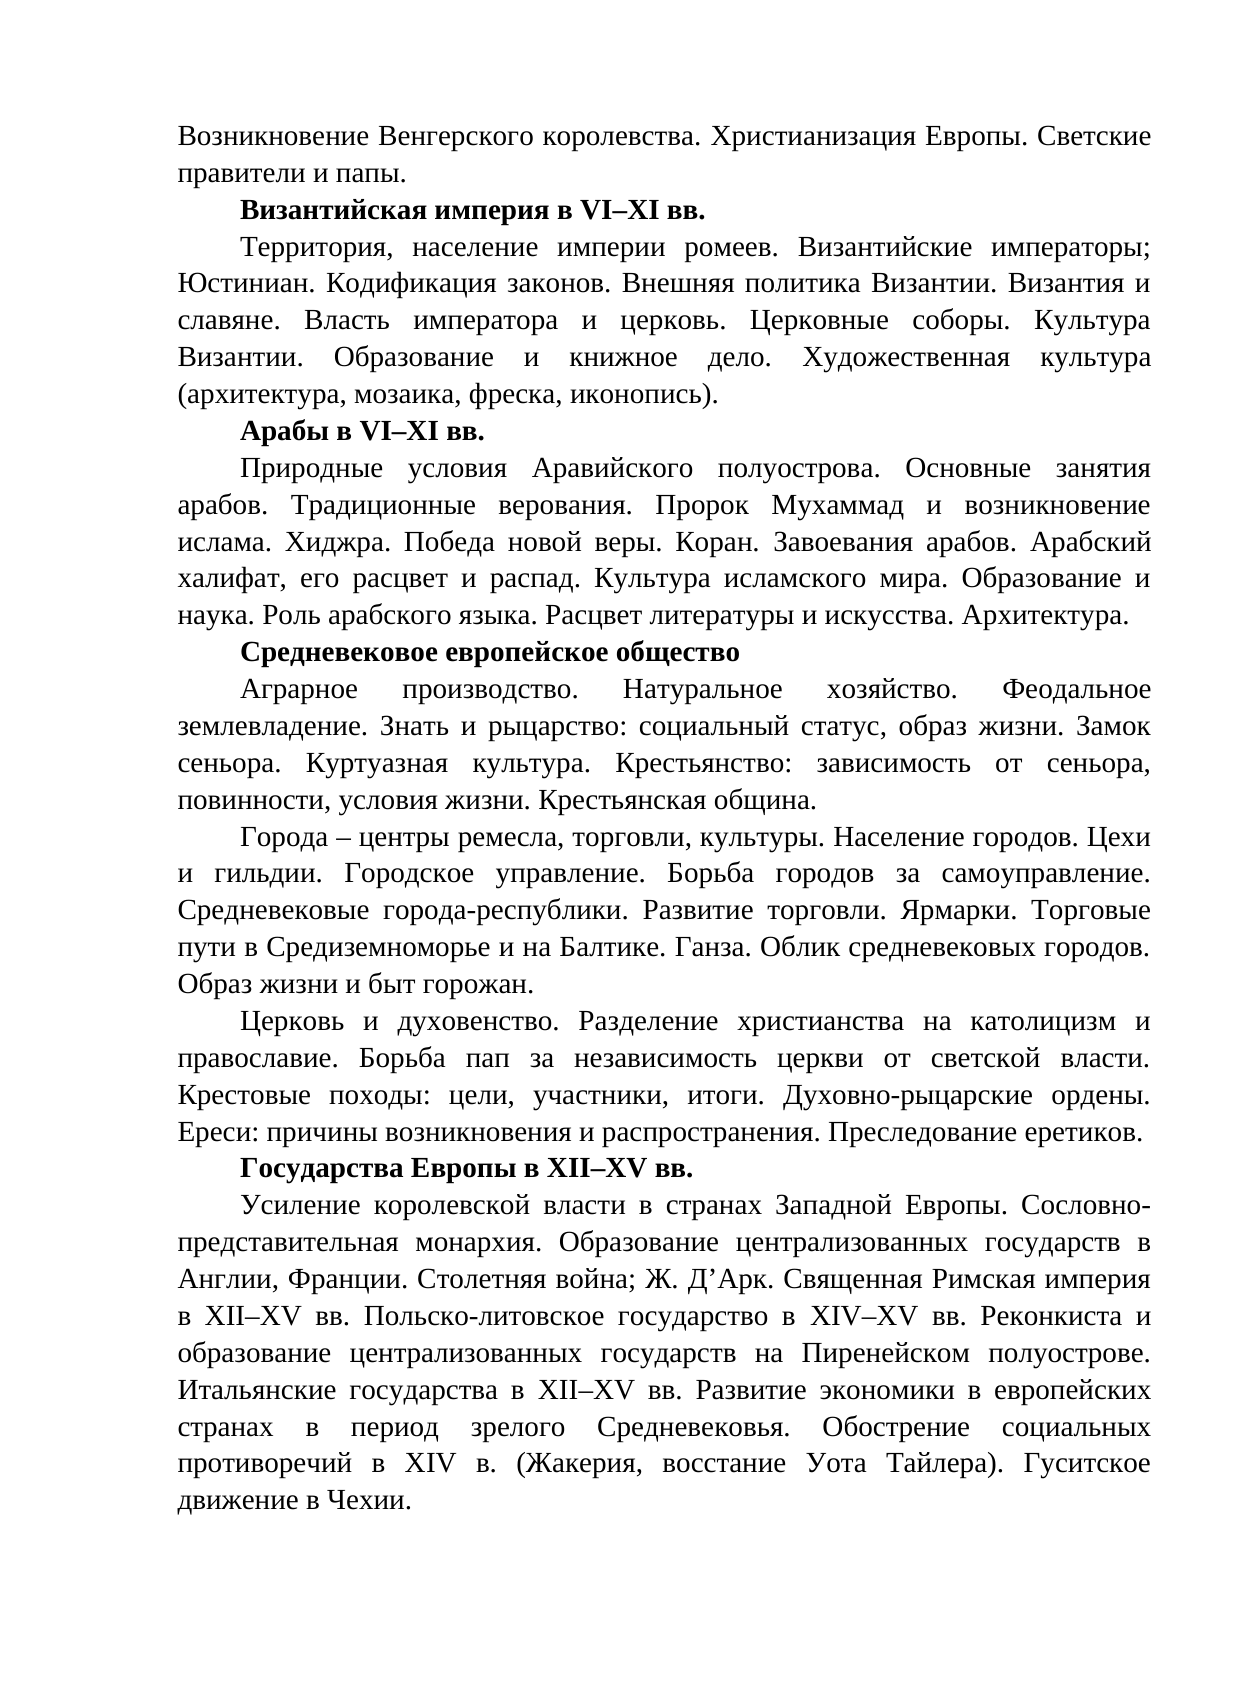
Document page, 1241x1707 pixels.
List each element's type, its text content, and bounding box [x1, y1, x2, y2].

text Средневековое европейское общество [177, 634, 1152, 668]
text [177, 118, 1152, 188]
text Усиление королевской власти в странах Западной Европы. Сословно-представительная монархия. Образование централизованных государств в Англии, Франции. Столетняя война; Ж. Д’Арк. Священная Римская империя в ХII–ХV вв. Польско-литовское государство в XIV–XV вв. Реконкиста и образование централизованных государств на Пиренейском полуострове. Итальянские государства в XII–XV вв. Развитие экономики в европейских странах в период зрелого Средневековья. Обострение социальных противоречий в ХIV в. (Жакерия, восстание Уота Тайлера). Гуситское движение в Чехии. [177, 1187, 1152, 1516]
text Города – центры ремесла, торговли, культуры. Население городов. Цехи и гильдии. Городское управление. Борьба городов за самоуправление. Средневековые города-республики. Развитие торговли. Ярмарки. Торговые пути в Средиземноморье и на Балтике. Ганза. Облик средневековых городов. Образ жизни и быт горожан. [177, 819, 1152, 1000]
text Арабы в VI–ХI вв. [177, 413, 1152, 447]
text Природные условия Аравийского полуострова. Основные занятия арабов. Традиционные верования. Пророк Мухаммад и возникновение ислама. Хиджра. Победа новой веры. Коран. Завоевания арабов. Арабский халифат, его расцвет и распад. Культура исламского мира. Образование и наука. Роль арабского языка. Расцвет литературы и искусства. Архитектура. [177, 450, 1152, 631]
text Византийская империя в VI–ХI вв. [177, 192, 1152, 225]
text Государства Европы в ХII–ХV вв. [177, 1151, 1152, 1184]
text Церковь и духовенство. Разделение христианства на католицизм и православие. Борьба пап за независимость церкви от светской власти. Крестовые походы: цели, участники, итоги. Духовно-рыцарские ордены. Ереси: причины возникновения и распространения. Преследование еретиков. [177, 1003, 1152, 1147]
text Территория, население империи ромеев. Византийские императоры; Юстиниан. Кодификация законов. Внешняя политика Византии. Византия и славяне. Власть императора и церковь. Церковные соборы. Культура Византии. Образование и книжное дело. Художественная культура (архитектура, мозаика, фреска, иконопись). [177, 229, 1152, 410]
text Аграрное производство. Натуральное хозяйство. Феодальное землевладение. Знать и рыцарство: социальный статус, образ жизни. Замок сеньора. Куртуазная культура. Крестьянство: зависимость от сеньора, повинности, условия жизни. Крестьянская община. [177, 671, 1152, 815]
